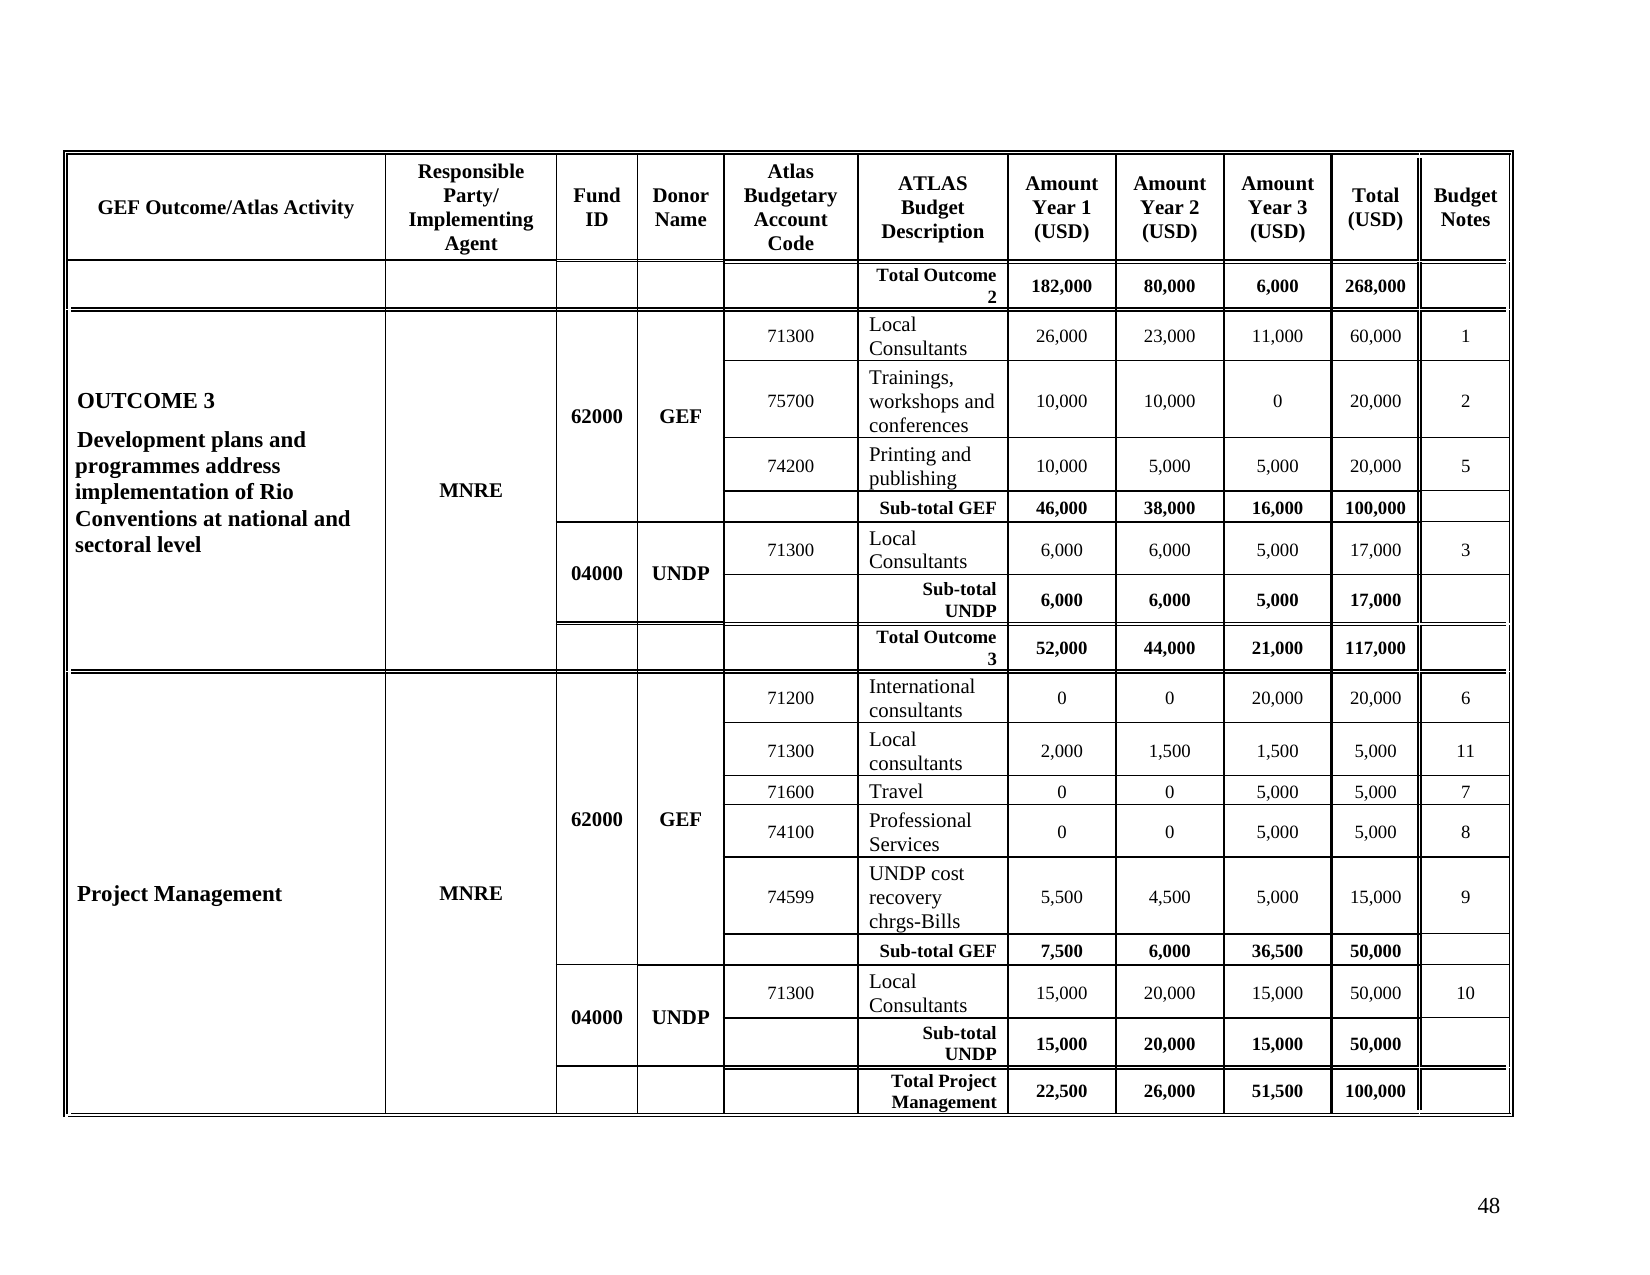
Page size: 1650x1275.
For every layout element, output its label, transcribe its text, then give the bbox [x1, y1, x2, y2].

table_cell [725, 1019, 857, 1065]
table_cell 80,000 [1117, 264, 1223, 307]
table_cell 50,000 [1333, 935, 1417, 964]
table_cell 15,000 [1009, 966, 1115, 1017]
table_cell 10,000 [1117, 361, 1223, 437]
table_cell Local consultants [859, 723, 1007, 775]
table_cell 20,000 [1117, 1019, 1223, 1065]
table_cell 6,000 [1009, 523, 1115, 573]
table_cell [557, 1067, 637, 1113]
table_cell 04000 [557, 965, 637, 1065]
table_cell 23,000 [1117, 312, 1223, 360]
table_cell UNDP [638, 966, 723, 1065]
table_cell [638, 1067, 723, 1113]
table_cell 15,000 [1333, 858, 1417, 933]
table_cell 71300 [725, 523, 857, 573]
table_cell Sub-total UNDP [859, 1019, 1007, 1065]
table_header Responsible Party/ Implementing Agent [386, 155, 556, 259]
table_header Fund ID [557, 155, 637, 259]
table_cell 5,000 [1333, 723, 1417, 775]
table_cell 7 [1422, 776, 1509, 803]
table_cell 3 [1422, 522, 1509, 573]
table_cell Sub-total GEF [859, 492, 1007, 521]
table_cell Travel [859, 776, 1007, 803]
table_header GEF Outcome/Atlas Activity [68, 155, 385, 259]
table_cell UNDP cost recovery chrgs-Bills [859, 858, 1007, 933]
table_cell 10,000 [1009, 361, 1115, 437]
table_cell 62000 [557, 674, 637, 964]
table_cell 2 [1422, 361, 1509, 437]
table_cell 22,500 [1009, 1070, 1115, 1113]
table_cell 71600 [725, 776, 857, 803]
table_cell 15,000 [1225, 1019, 1330, 1065]
table_cell Local Consultants [859, 523, 1007, 573]
table_cell [1422, 934, 1509, 964]
table_header Atlas Budgetary Account Code [725, 155, 857, 259]
table_cell [725, 575, 857, 621]
table_cell [725, 492, 857, 521]
table_cell GEF [638, 312, 723, 521]
table_cell [725, 626, 857, 669]
table_cell 17,000 [1333, 575, 1417, 621]
table_cell 0 [1009, 776, 1115, 803]
table_cell 5,000 [1225, 575, 1330, 621]
table_cell 16,000 [1225, 492, 1330, 521]
table_cell 51,500 [1225, 1070, 1330, 1113]
table_header Budget Notes [1420, 155, 1509, 259]
table_header Total (USD) [1333, 155, 1419, 259]
table_cell 5,000 [1117, 438, 1223, 490]
table_cell 6,000 [1117, 523, 1223, 573]
table_cell 182,000 [1009, 264, 1115, 307]
table_cell 44,000 [1117, 626, 1223, 669]
table_cell 20,000 [1117, 966, 1223, 1017]
table_cell GEF [638, 674, 723, 964]
table_cell 74100 [725, 805, 857, 856]
table_cell 75700 [725, 361, 857, 437]
table_cell [1420, 259, 1511, 307]
table_cell [638, 625, 723, 669]
table_cell 10 [1422, 965, 1509, 1017]
table_cell 46,000 [1009, 492, 1115, 521]
table_cell [1420, 621, 1511, 669]
table_cell 0 [1009, 805, 1115, 856]
table_cell Sub-total UNDP [859, 575, 1007, 621]
table_cell 71200 [725, 674, 857, 722]
table_cell 5,000 [1225, 438, 1330, 490]
table_cell [557, 262, 637, 307]
table_cell 9 [1422, 858, 1509, 933]
table_cell 0 [1117, 776, 1223, 803]
table_cell 5,000 [1225, 776, 1330, 803]
table_cell 74599 [725, 858, 857, 933]
table_cell [725, 935, 857, 964]
table_cell 60,000 [1333, 312, 1417, 360]
table_header Amount Year 2 (USD) [1117, 155, 1223, 259]
table_cell [557, 625, 637, 669]
table_cell 268,000 [1333, 264, 1417, 307]
table_cell 71300 [725, 312, 857, 360]
table_cell OUTCOME 3 Development plans and programmes address implementation of Rio Conventions at national and sectoral level [66, 307, 385, 669]
table_cell [1422, 1018, 1509, 1065]
table_cell 0 [1225, 361, 1330, 437]
table_cell 20,000 [1333, 438, 1417, 490]
table_cell 5,000 [1225, 858, 1330, 933]
table_header Amount Year 1 (USD) [1009, 155, 1115, 259]
table_cell [725, 264, 857, 307]
table_cell 6,000 [1225, 264, 1330, 307]
table_cell MNRE [386, 674, 556, 1113]
table_cell 1 [1420, 307, 1511, 360]
table_cell Professional Services [859, 805, 1007, 856]
table_cell 2,000 [1009, 723, 1115, 775]
table_cell MNRE [386, 312, 556, 669]
table_cell 36,500 [1225, 935, 1330, 964]
table_cell 6,000 [1009, 575, 1115, 621]
table_cell 4,500 [1117, 858, 1223, 933]
table_cell 7,500 [1009, 935, 1115, 964]
table_header Amount Year 3 (USD) [1225, 155, 1330, 259]
table_cell 74200 [725, 438, 857, 490]
table_cell 5,500 [1009, 858, 1115, 933]
table_cell 20,000 [1225, 674, 1330, 722]
table_cell 6,000 [1117, 575, 1223, 621]
table_cell 50,000 [1333, 966, 1417, 1017]
table_cell 0 [1117, 674, 1223, 722]
table_cell 71300 [725, 723, 857, 775]
table_cell Sub-total GEF [859, 935, 1007, 964]
table_cell 50,000 [1333, 1019, 1417, 1065]
table_cell 04000 [557, 523, 637, 621]
table_cell 0 [1117, 805, 1223, 856]
table_cell International consultants [859, 674, 1007, 722]
table_cell 21,000 [1225, 626, 1330, 669]
table_cell UNDP [638, 523, 723, 621]
table_cell 0 [1009, 674, 1115, 722]
table_cell 5,000 [1225, 805, 1330, 856]
table_cell 5,000 [1333, 805, 1417, 856]
table_cell 10,000 [1009, 438, 1115, 490]
table_cell 100,000 [1333, 1070, 1419, 1113]
table_cell Local Consultants [859, 312, 1007, 360]
table_cell Local Consultants [859, 966, 1007, 1017]
table_cell [638, 262, 723, 307]
table_cell 26,000 [1009, 312, 1115, 360]
table_cell Project Management [66, 669, 385, 1113]
table_cell 71300 [725, 966, 857, 1017]
table_cell 11 [1422, 723, 1509, 775]
table_cell 20,000 [1333, 361, 1417, 437]
table_header Donor Name [638, 155, 723, 259]
table_cell 38,000 [1117, 492, 1223, 521]
table_cell 20,000 [1333, 674, 1417, 722]
table_cell 52,000 [1009, 626, 1115, 669]
table_cell 8 [1422, 805, 1509, 856]
table_cell [1422, 575, 1509, 621]
table_cell 11,000 [1225, 312, 1330, 360]
table_cell Total Outcome 2 [859, 264, 1007, 307]
table_cell [1422, 491, 1509, 521]
table_cell 1,500 [1225, 723, 1330, 775]
table_cell [1420, 1065, 1511, 1113]
table_cell 1,500 [1117, 723, 1223, 775]
table_cell 15,000 [1009, 1019, 1115, 1065]
table_cell Printing and publishing [859, 438, 1007, 490]
table_cell 100,000 [1333, 492, 1417, 521]
table_cell 26,000 [1117, 1070, 1223, 1113]
table_cell 5,000 [1225, 523, 1330, 573]
table_cell 5 [1422, 438, 1509, 490]
table_cell Trainings, workshops and conferences [859, 361, 1007, 437]
table_cell Total Project Management [859, 1070, 1007, 1113]
table_cell [725, 1070, 857, 1113]
table_cell 62000 [557, 312, 637, 521]
table_cell 17,000 [1333, 523, 1417, 573]
table_cell Total Outcome 3 [859, 626, 1007, 669]
table_cell 15,000 [1225, 966, 1330, 1017]
table_cell 117,000 [1333, 626, 1417, 669]
table_header ATLAS Budget Description [859, 155, 1007, 259]
table_cell 6,000 [1117, 935, 1223, 964]
table_cell 5,000 [1333, 776, 1417, 803]
table_cell 6 [1420, 669, 1511, 722]
